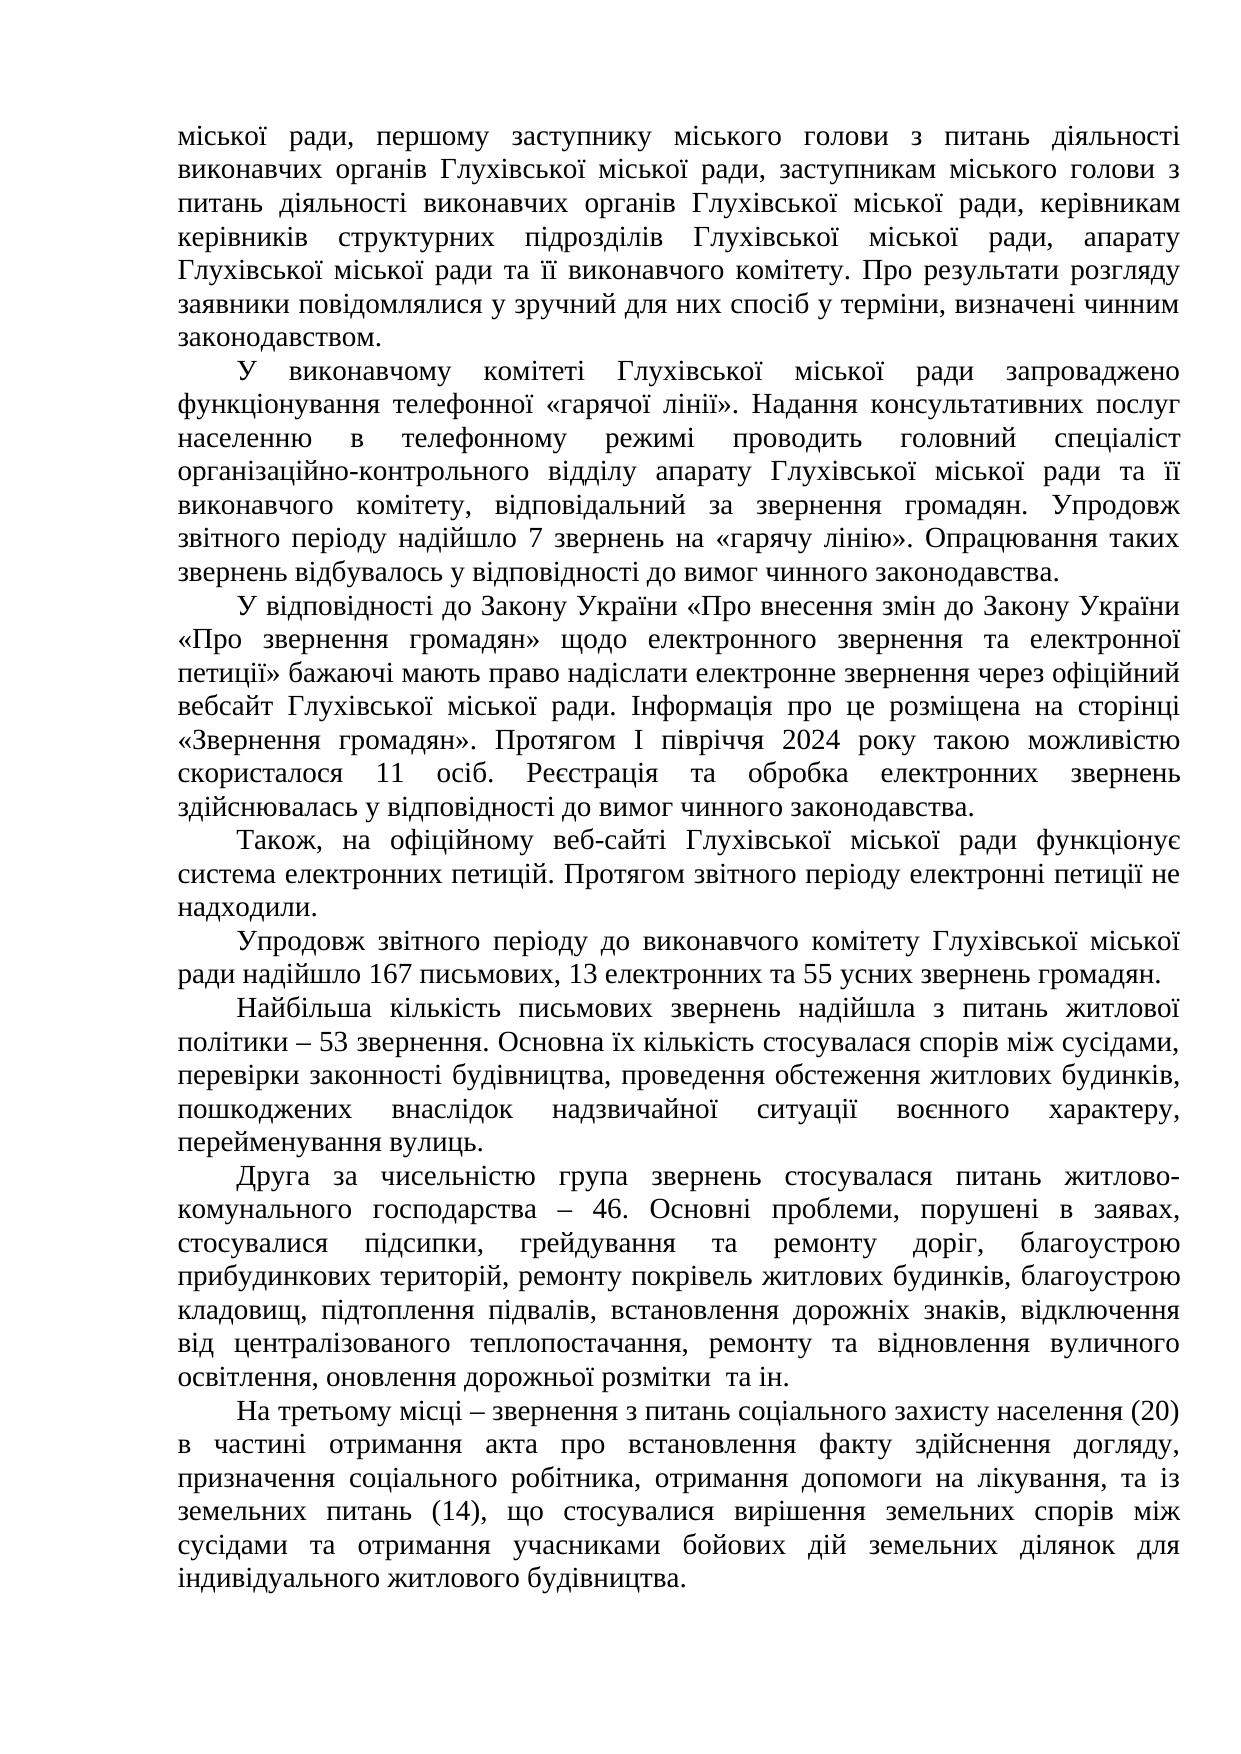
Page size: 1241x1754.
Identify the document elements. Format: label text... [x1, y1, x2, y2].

text У виконавчому комітеті Глухівської міської ради запроваджено функціонування телефонної «гарячої лінії». Надання консультативних послуг населенню в телефонному режимі проводить головний спеціаліст організаційно-контрольного відділу апарату Глухівської міської ради та її виконавчого комітету, відповідальний за звернення громадян. Упродовж звітного періоду надійшло 7 звернень на «гарячу лінію». Опрацювання таких звернень відбувалось у відповідності до вимог чинного законодавства. [177, 353, 1181, 588]
text На третьому місці – звернення з питань соціального захисту населення (20) в частині отримання акта про встановлення факту здійснення догляду, призначення соціального робітника, отримання допомоги на лікування, та із земельних питань (14), що стосувалися вирішення земельних спорів між сусідами та отримання учасниками бойових дій земельних ділянок для індивідуального житлового будівництва. [177, 1393, 1181, 1594]
text У відповідності до Закону України «Про внесення змін до Закону України «Про звернення громадян» щодо електронного звернення та електронної петиції» бажаючі мають право надіслати електронне звернення через офіційний вебсайт Глухівської міської ради. Інформація про це розміщена на сторінці «Звернення громадян». Протягом І півріччя 2024 року такою можливістю скористалося 11 осіб. Реєстрація та обробка електронних звернень здійснювалась у відповідності до вимог чинного законодавства. [177, 588, 1181, 822]
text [177, 118, 1181, 353]
text Найбільша кількість письмових звернень надійшла з питань житлової політики – 53 звернення. Основна їх кількість стосувалася спорів між сусідами, перевірки законності будівництва, проведення обстеження житлових будинків, пошкоджених внаслідок надзвичайної ситуації воєнного характеру, перейменування вулиць. [177, 990, 1181, 1158]
text Друга за чисельністю група звернень стосувалася питань житлово-комунального господарства – 46. Основні проблеми, порушені в заявах, стосувалися підсипки, грейдування та ремонту доріг, благоустрою прибудинкових територій, ремонту покрівель житлових будинків, благоустрою кладовищ, підтоплення підвалів, встановлення дорожніх знаків, відключення від централізованого теплопостачання, ремонту та відновлення вуличного освітлення, оновлення дорожньої розмітки та ін. [177, 1158, 1181, 1393]
text Упродовж звітного періоду до виконавчого комітету Глухівської міської ради надійшло 167 письмових, 13 електронних та 55 усних звернень громадян. [177, 923, 1181, 990]
text Також, на офіційному веб-сайті Глухівської міської ради функціонує система електронних петицій. Протягом звітного періоду електронні петиції не надходили. [177, 822, 1181, 923]
